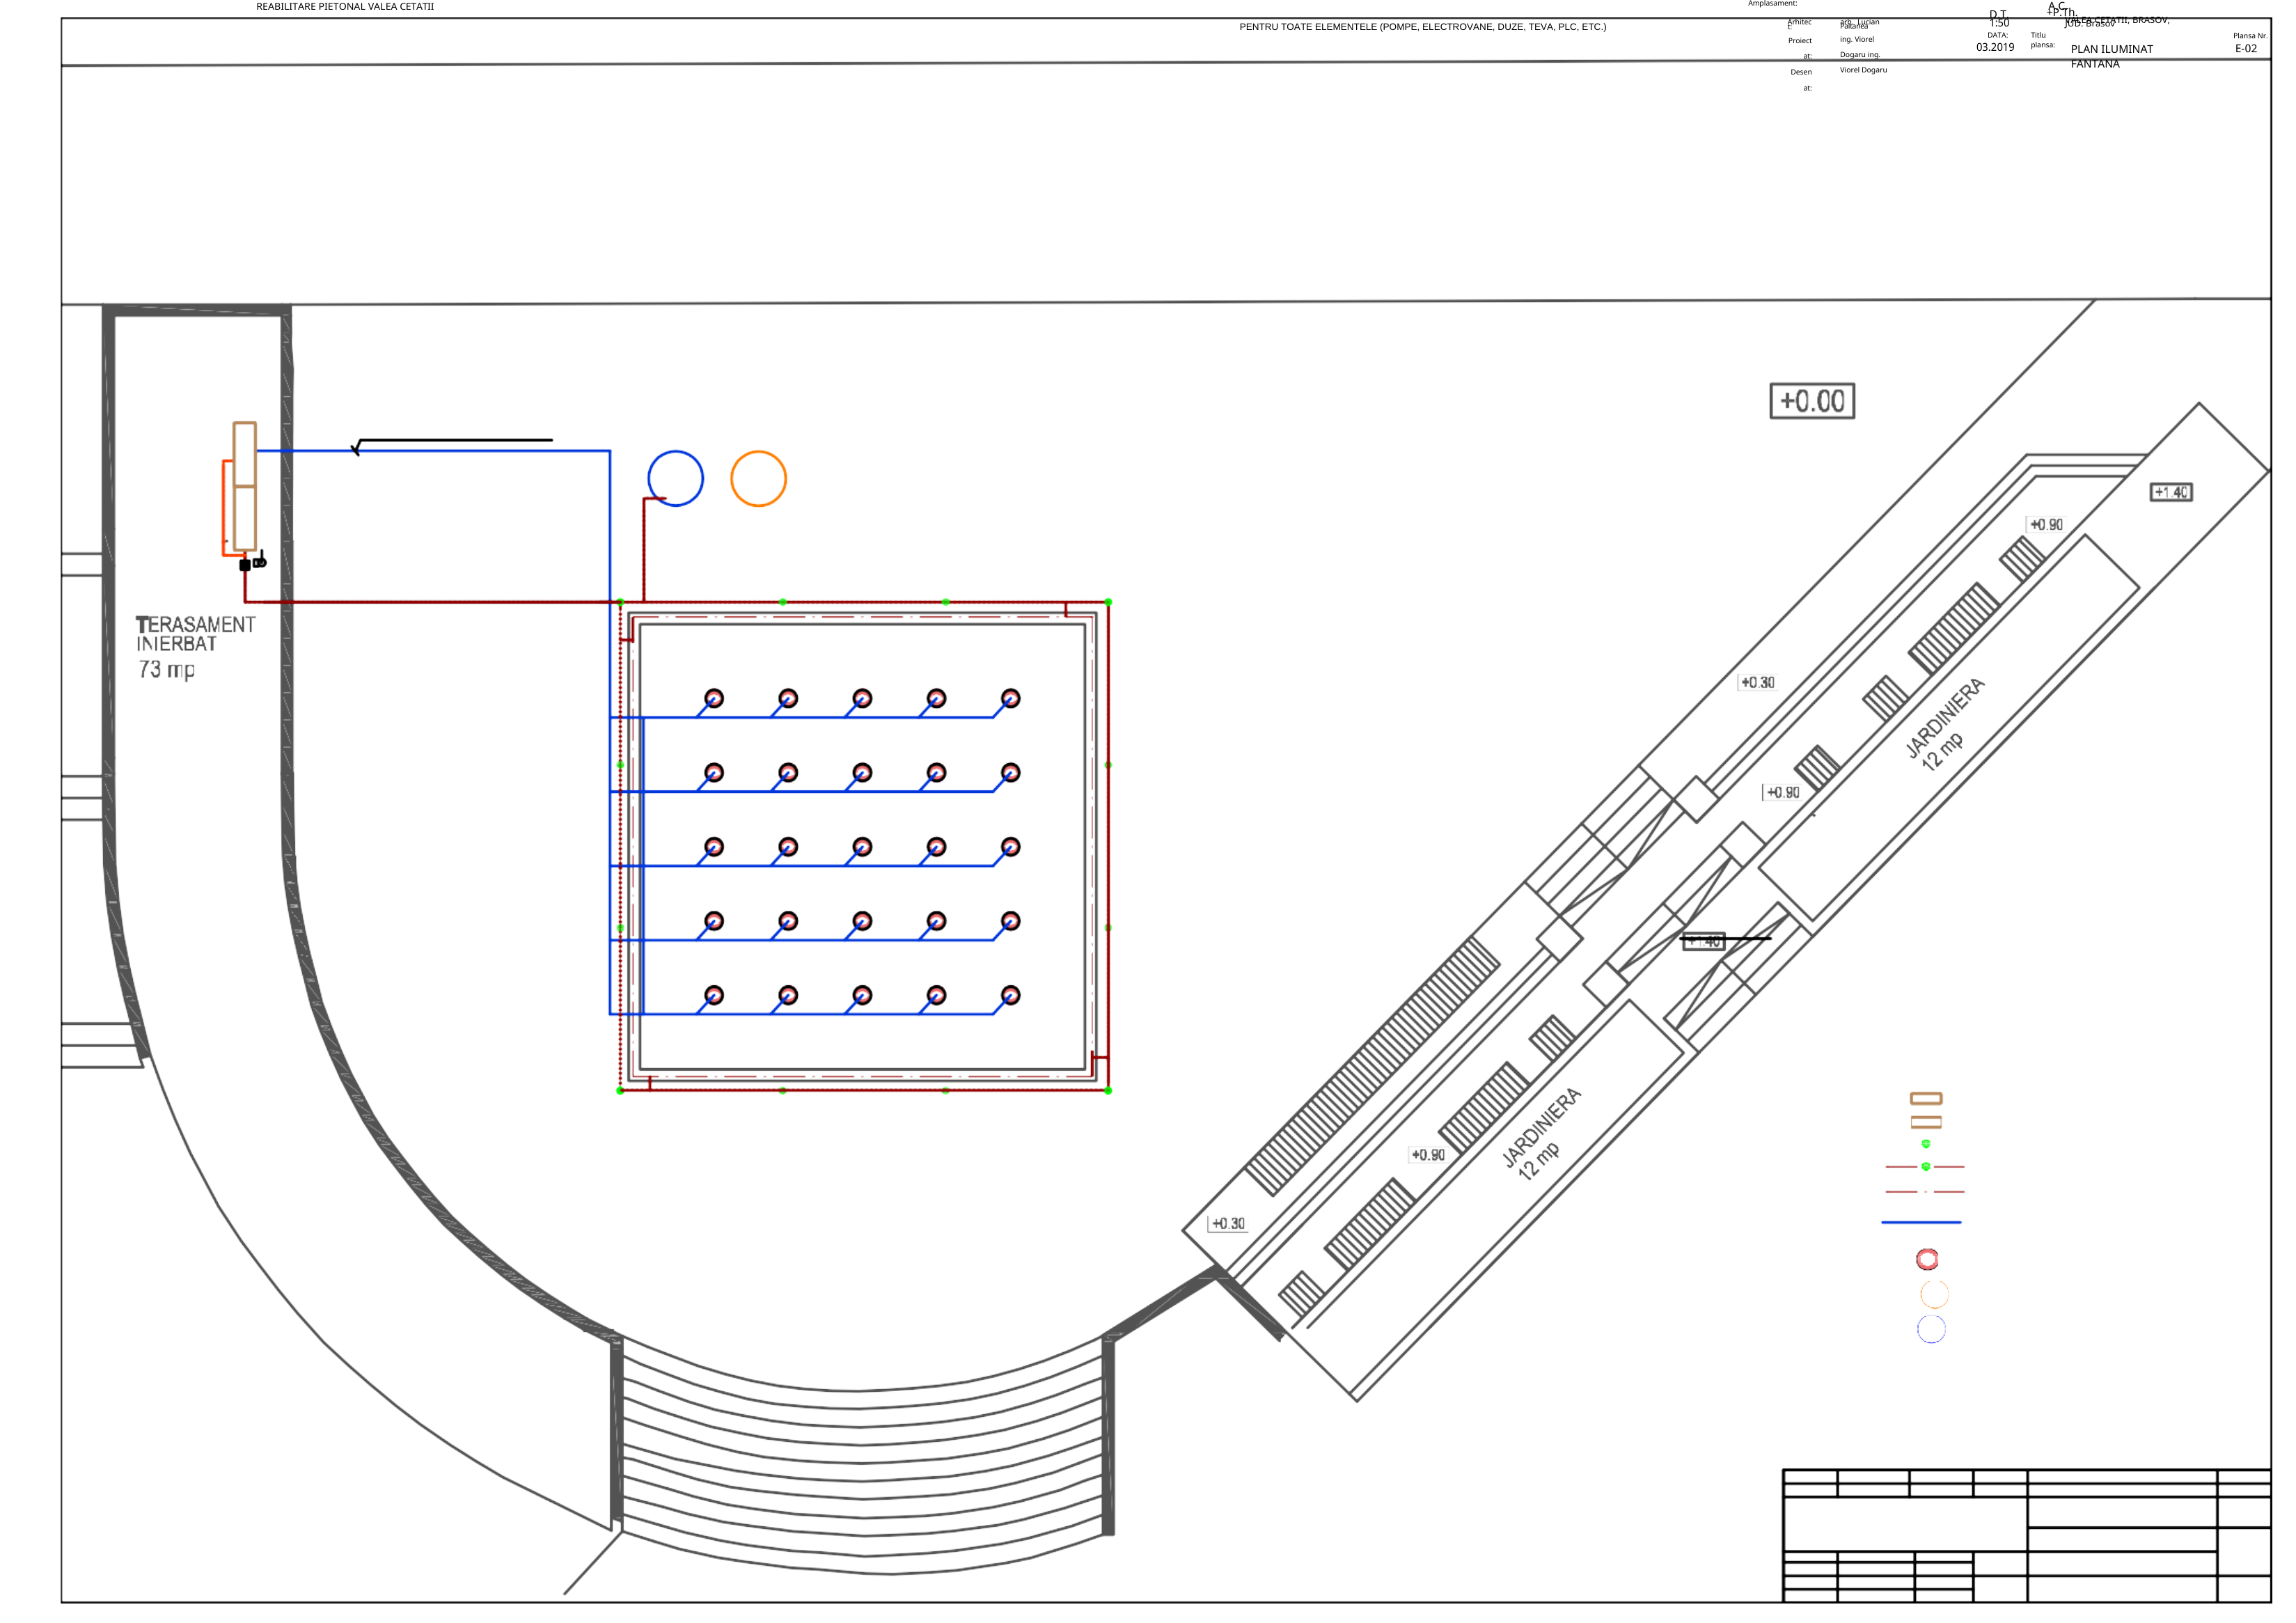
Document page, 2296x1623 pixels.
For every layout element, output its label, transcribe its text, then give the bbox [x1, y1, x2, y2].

subtitle 03.2019 [1895, 40, 2014, 54]
subtitle E-02 [2235, 41, 2270, 56]
picture [2082, 17, 2101, 21]
text REABILITARE PIETONAL VALEA CETATII [256, 0, 1729, 13]
picture [2069, 17, 2077, 21]
picture [2108, 17, 2118, 21]
picture [2126, 17, 2133, 21]
text Proiectat: Desenat: [1788, 36, 1812, 93]
subtitle PLAN ILUMINAT FANTANA [2070, 41, 2190, 71]
picture [2102, 17, 2107, 21]
picture [2139, 17, 2160, 21]
picture [61, 17, 2272, 1604]
subtitle D.T.A.C. [2048, 0, 2192, 13]
